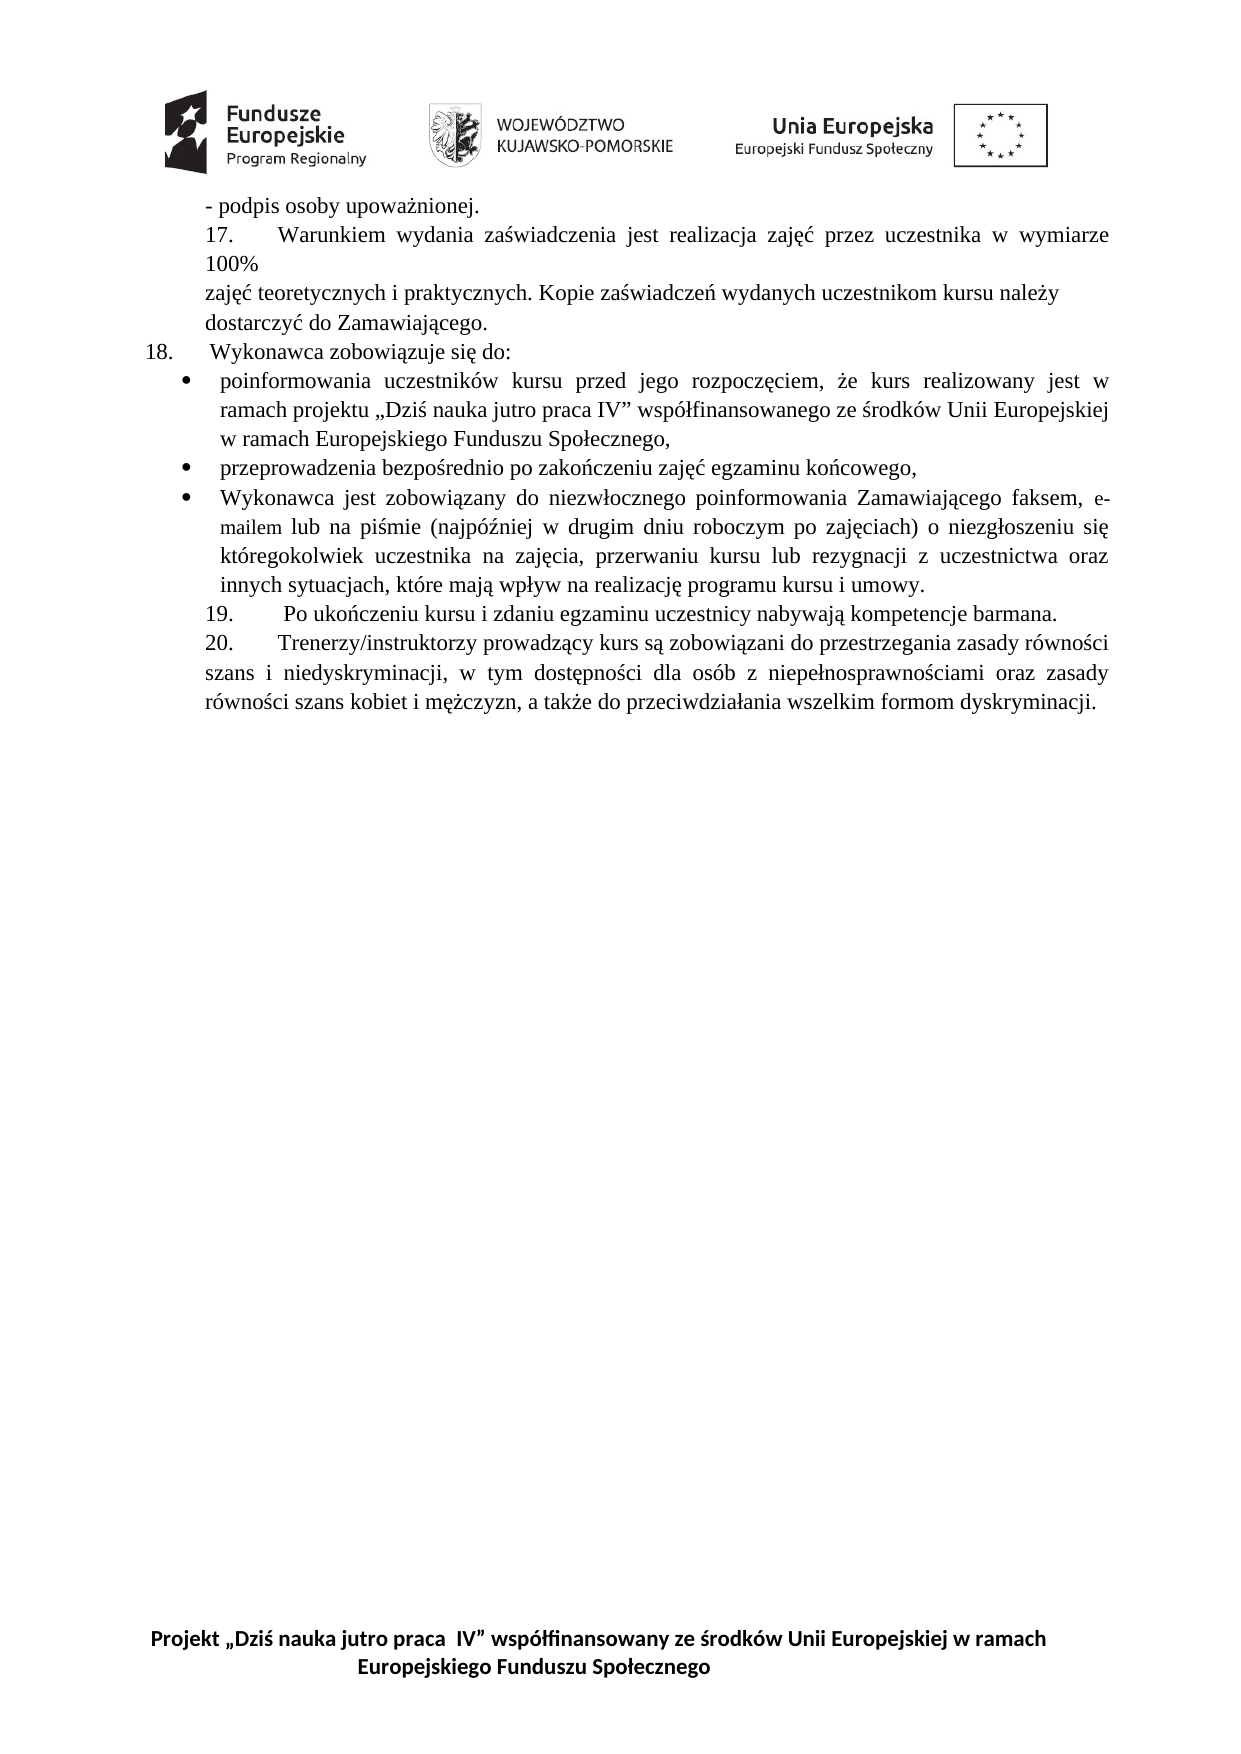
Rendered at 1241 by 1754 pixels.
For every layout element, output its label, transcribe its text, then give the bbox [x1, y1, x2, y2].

list Po ukończeniu kursu i zdaniu egzaminu uczestnicy nabywają kompetencje barmana. [205, 600, 1110, 627]
list zajęć teoretycznych i praktycznych. Kopie zaświadczeń wydanych uczestnikom kursu należy [205, 279, 1110, 306]
list Wykonawca zobowiązuje się do: [145, 338, 1110, 364]
picture [150, 73, 1064, 189]
list przeprowadzenia bezpośrednio po zakończeniu zajęć egzaminu końcowego, [182, 454, 1110, 481]
list dostarczyć do Zamawiającego. [205, 308, 1110, 335]
list Trenerzy/instruktorzy prowadzący kurs są zobowiązani do przestrzegania zasady równości szans i niedyskryminacji, w tym dostępności dla osób z niepełnosprawnościami oraz zasady równości szans kobiet i mężczyzn, a także do przeciwdziałania wszelkim formom dyskryminacji. [205, 629, 1110, 714]
list - podpis osoby upoważnionej. [205, 148, 1110, 218]
list Wykonawca jest zobowiązany do niezwłocznego poinformowania Zamawiającego faksem, e-mailem lub na piśmie (najpóźniej w drugim dniu roboczym po zajęciach) o niezgłoszeniu się któregokolwiek uczestnika na zajęcia, przerwaniu kursu lub rezygnacji z uczestnictwa oraz innych sytuacjach, które mają wpływ na realizację programu kursu i umowy. [182, 483, 1110, 597]
list Warunkiem wydania zaświadczenia jest realizacja zajęć przez uczestnika w wymiarze 100% [205, 221, 1110, 277]
list poinformowania uczestników kursu przed jego rozpoczęciem, że kurs realizowany jest w ramach projektu „Dziś nauka jutro praca IV” współfinansowanego ze środków Unii Europejskiej w ramach Europejskiego Funduszu Społecznego, [182, 367, 1110, 452]
